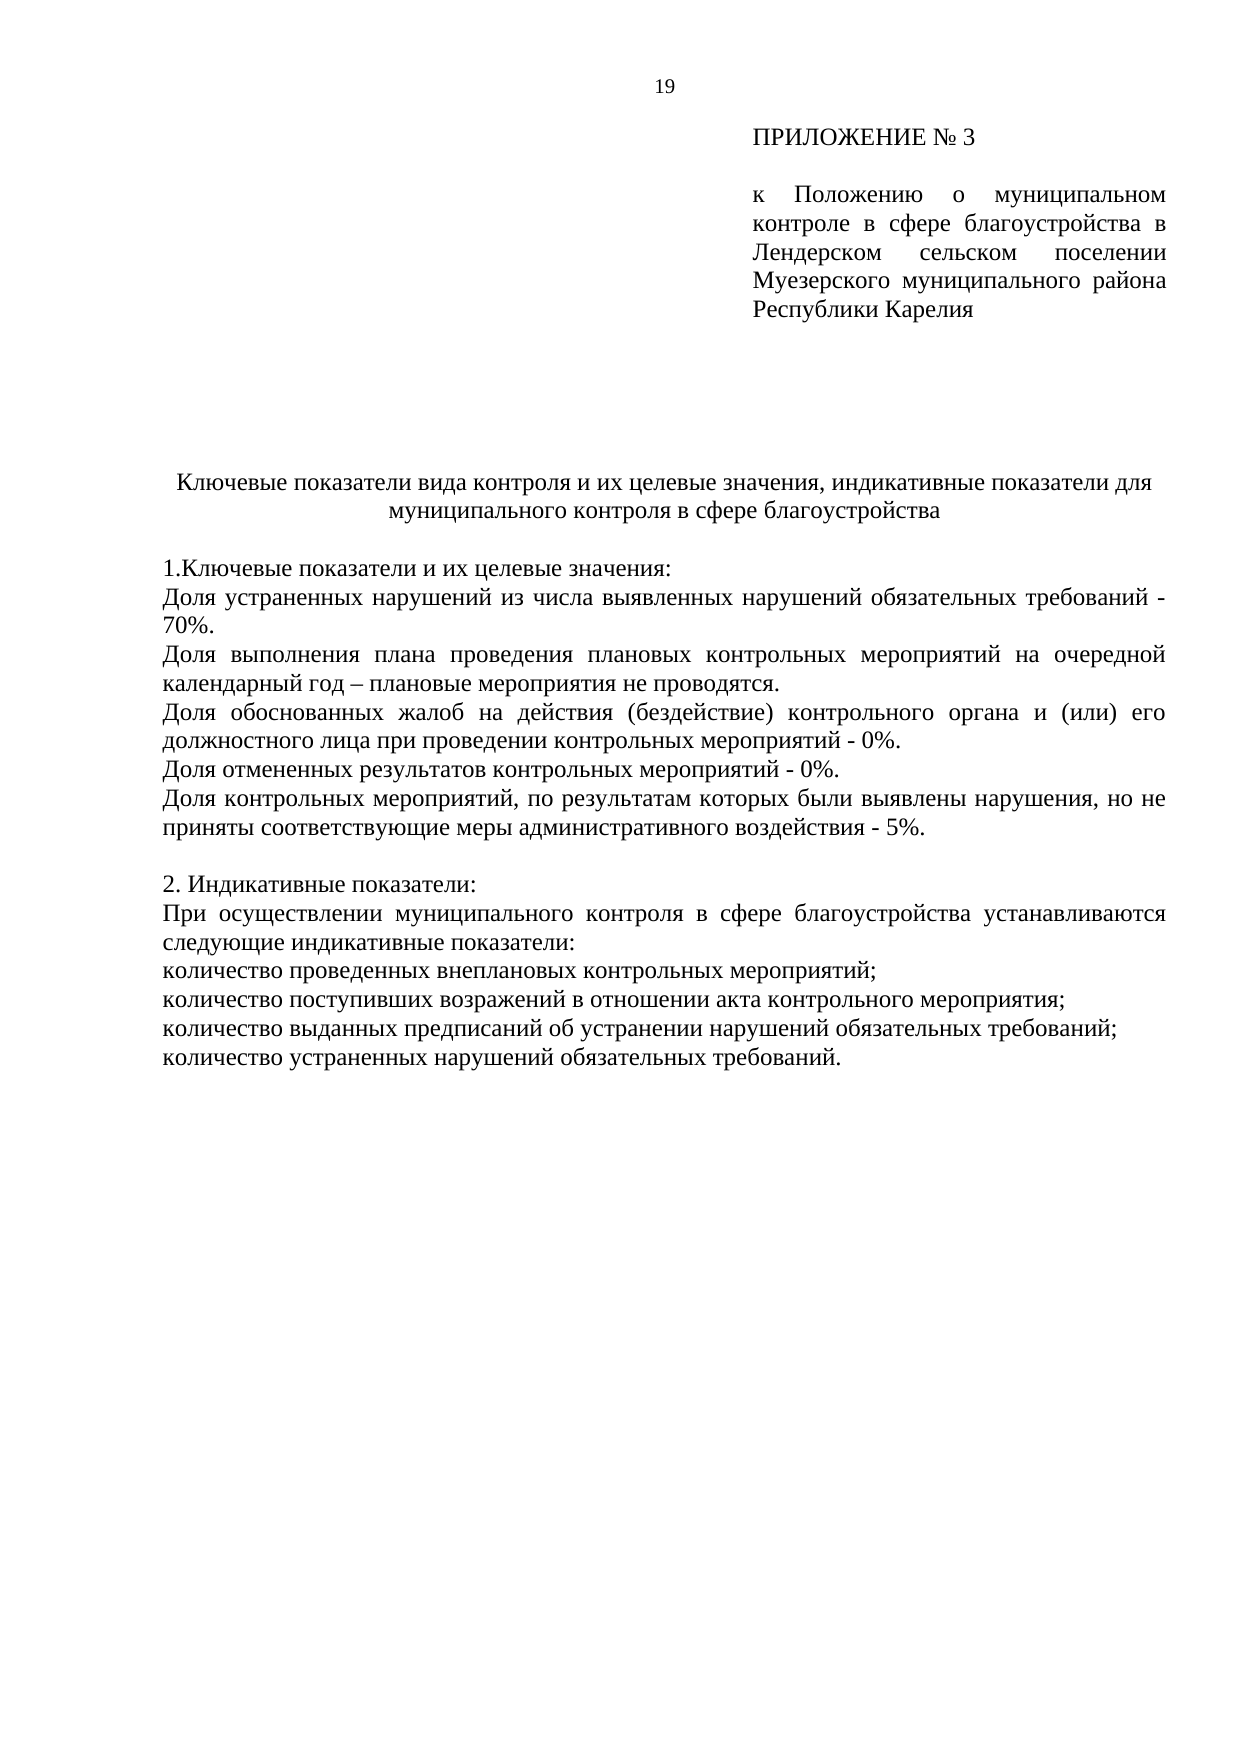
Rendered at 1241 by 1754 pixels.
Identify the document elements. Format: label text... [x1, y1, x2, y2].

text 1.Ключевые показатели и их целевые значения: [162, 553, 1167, 582]
text Доля отмененных результатов контрольных мероприятий - 0%. [162, 754, 1167, 783]
text количество поступивших возражений в отношении акта контрольного мероприятия; [162, 984, 1167, 1013]
text Доля устраненных нарушений из числа выявленных нарушений обязательных требований - 70%. [162, 582, 1167, 639]
text Доля выполнения плана проведения плановых контрольных мероприятий на очередной календарный год – плановые мероприятия не проводятся. [162, 639, 1167, 697]
text Доля контрольных мероприятий, по результатам которых были выявлены нарушения, но не приняты соответствующие меры административного воздействия - 5%. [162, 783, 1167, 841]
text 2. Индикативные показатели: [162, 869, 1167, 898]
text Ключевые показатели вида контроля и их целевые значения, индикативные показатели для муниципального контроля в сфере благоустройства [162, 467, 1167, 524]
text количество проведенных внеплановых контрольных мероприятий; [162, 956, 1167, 984]
text При осуществлении муниципального контроля в сфере благоустройства устанавливаются следующие индикативные показатели: [162, 898, 1167, 956]
text количество выданных предписаний об устранении нарушений обязательных требований; [162, 1013, 1167, 1042]
text к Положению о муниципальном контроле в сфере благоустройства в Лендерском сельском поселении Муезерского муниципального района Республики Карелия [752, 179, 1167, 323]
text количество устраненных нарушений обязательных требований. [162, 1042, 1167, 1071]
text Доля обоснованных жалоб на действия (бездействие) контрольного органа и (или) его должностного лица при проведении контрольных мероприятий - 0%. [162, 697, 1167, 754]
text ПРИЛОЖЕНИЕ № 3 [752, 122, 1167, 151]
